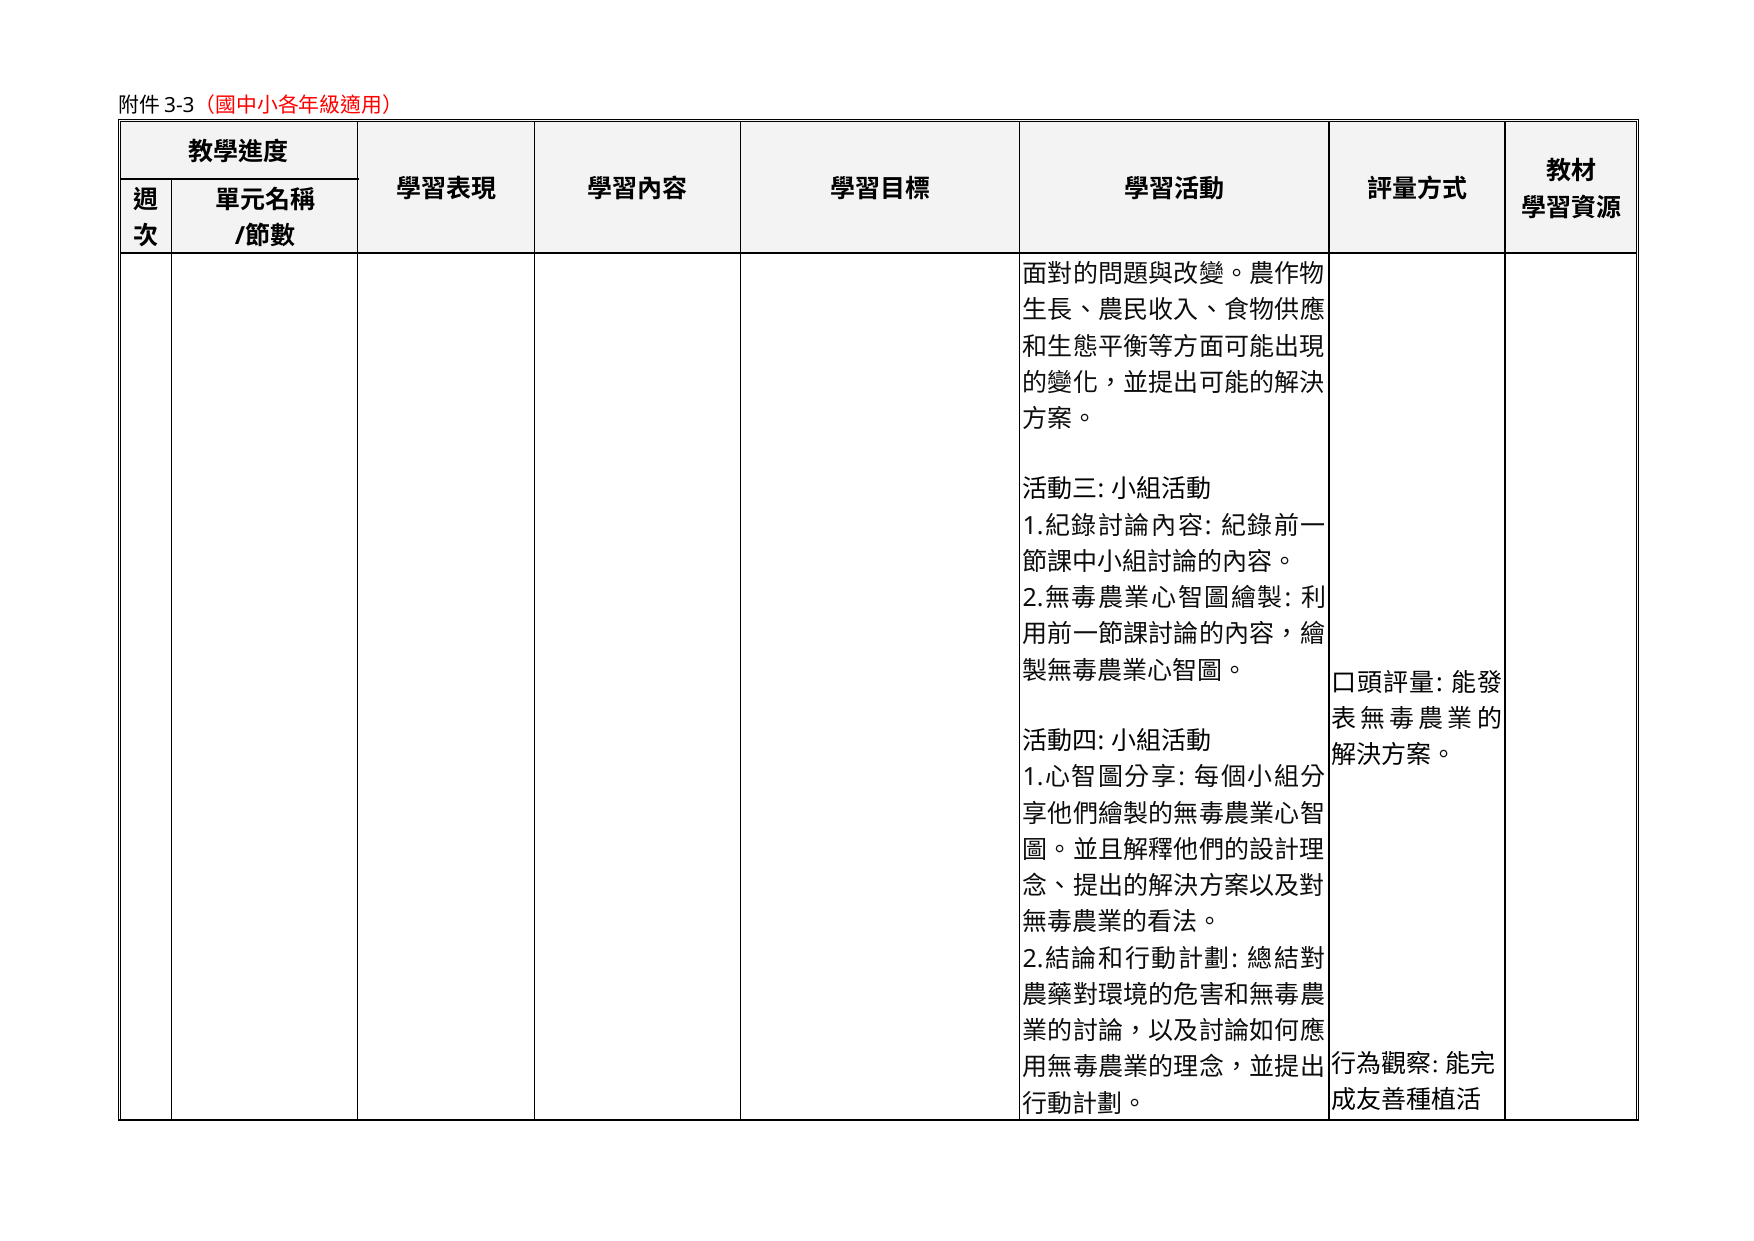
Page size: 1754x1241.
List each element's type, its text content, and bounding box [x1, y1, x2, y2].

table_cell 週次 [121, 180, 171, 252]
table_header 學習活動 [1020, 122, 1328, 252]
table_header 學習表現 [358, 122, 534, 252]
table_header 教學進度 [121, 122, 357, 178]
table_header 學習內容 [535, 122, 740, 252]
table_header 教材 學習資源 [1506, 122, 1636, 252]
table_header 評量方式 [1330, 122, 1504, 252]
table_header 學習目標 [741, 122, 1019, 252]
table_cell 單元名稱 /節數 [172, 180, 357, 252]
table_cell 十七 [121, 254, 171, 1119]
